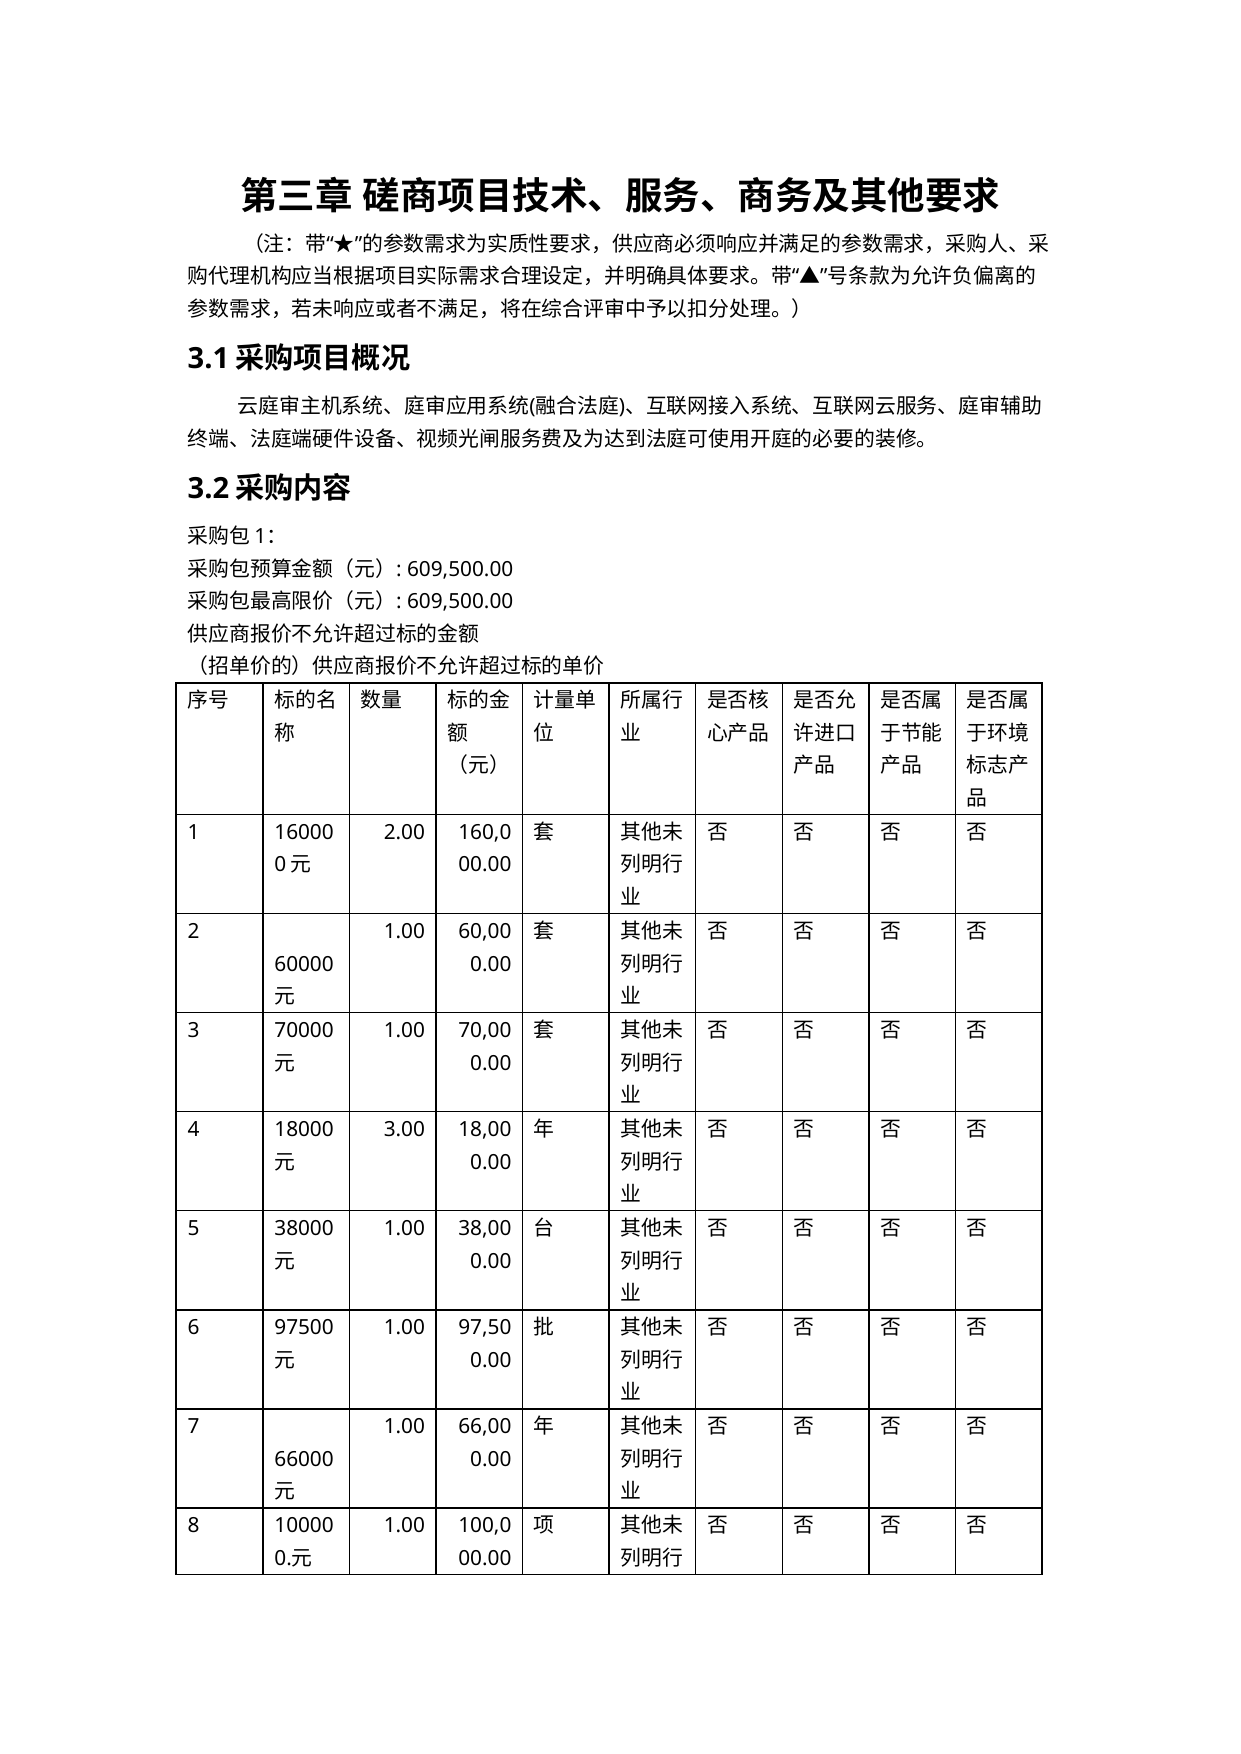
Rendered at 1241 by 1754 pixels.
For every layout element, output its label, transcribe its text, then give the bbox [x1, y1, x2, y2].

table_cell 160000元 [264, 815, 349, 913]
table_cell 其他未列明行业 [610, 1311, 695, 1408]
table_cell 否 [696, 815, 782, 913]
table_cell 否 [870, 1410, 955, 1507]
table_cell 38000元 [264, 1211, 349, 1309]
text 第三章 磋商项目技术、服务、商务及其他要求 [187, 162, 1053, 227]
table_cell 6 [177, 1311, 262, 1408]
table_cell 2.00 [350, 815, 435, 913]
table_cell 否 [956, 1509, 1041, 1573]
table_cell 其他未列明行业 [610, 914, 695, 1012]
text 云庭审主机系统、庭审应用系统(融合法庭)、互联网接入系统、互联网云服务、庭审辅助终端、法庭端硬件设备、视频光闸服务费及为达到法庭可使用开庭的必要的装修。 [187, 389, 1053, 454]
table_cell 否 [956, 815, 1041, 913]
table_cell 否 [696, 1211, 782, 1309]
table_cell 否 [783, 815, 868, 913]
table_cell 否 [870, 1112, 955, 1210]
table_cell 18000元 [264, 1112, 349, 1210]
table_cell 否 [870, 815, 955, 913]
table_header 所属行业 [610, 684, 695, 813]
table_cell 其他未列明行业 [610, 1410, 695, 1507]
table_cell 否 [956, 1211, 1041, 1309]
table_cell 否 [783, 914, 868, 1012]
table_cell 60,000.00 [437, 914, 522, 1012]
table_cell 否 [783, 1112, 868, 1210]
table_cell 套 [523, 815, 608, 913]
table_cell 18,000.00 [437, 1112, 522, 1210]
table_cell 项 [523, 1509, 608, 1573]
table_cell 否 [870, 1013, 955, 1111]
table_header 标的名称 [264, 684, 349, 813]
table_cell 1.00 [350, 1311, 435, 1408]
text 采购包预算金额（元）: 609,500.00 [187, 552, 1053, 584]
table_cell 38,000.00 [437, 1211, 522, 1309]
table_cell 台 [523, 1211, 608, 1309]
table_cell 3 [177, 1013, 262, 1111]
table_header 标的金额 （元） [437, 684, 522, 813]
table_cell 年 [523, 1410, 608, 1507]
table_cell 100,000.00 [437, 1509, 522, 1573]
text 3.1采购项目概况 [187, 324, 1053, 389]
table_cell 否 [696, 1509, 782, 1573]
table_cell 否 [783, 1311, 868, 1408]
table_cell 1.00 [350, 1509, 435, 1573]
table_cell 66,000.00 [437, 1410, 522, 1507]
table_cell 4 [177, 1112, 262, 1210]
table_cell 100000.元 [264, 1509, 349, 1573]
table_header 计量单位 [523, 684, 608, 813]
table_header 是否属于节能产品 [870, 684, 955, 813]
table_header 是否属于环境标志产品 [956, 684, 1041, 813]
table_cell 否 [696, 1410, 782, 1507]
table_cell 否 [783, 1211, 868, 1309]
table_cell 否 [783, 1410, 868, 1507]
table_cell 否 [870, 1211, 955, 1309]
table_cell 否 [956, 914, 1041, 1012]
table_cell 5 [177, 1211, 262, 1309]
table_cell 否 [783, 1013, 868, 1111]
text （注：带“★”的参数需求为实质性要求，供应商必须响应并满足的参数需求，采购人、采购代理机构应当根据项目实际需求合理设定，并明确具体要求。带“▲”号条款为允许负偏离的参数需求，若未响应或者不满足，将在综合评审中予以扣分处理。） [187, 227, 1053, 324]
table_cell 否 [956, 1013, 1041, 1111]
table_cell 否 [783, 1509, 868, 1573]
table_header 数量 [350, 684, 435, 813]
table_cell 70,000.00 [437, 1013, 522, 1111]
table_header 序号 [177, 684, 262, 813]
table_cell 否 [956, 1112, 1041, 1210]
table_cell 年 [523, 1112, 608, 1210]
table_cell 2 [177, 914, 262, 1012]
table_cell 否 [956, 1410, 1041, 1507]
table_cell 60000元 [264, 914, 349, 1012]
table_cell 70000元 [264, 1013, 349, 1111]
table_cell 1.00 [350, 1211, 435, 1309]
table_cell 其他未列明行业 [610, 1112, 695, 1210]
table_cell 7 [177, 1410, 262, 1507]
text 采购包1： [187, 519, 1053, 552]
table_header 是否允许进口产品 [783, 684, 868, 813]
table_cell 其他未列明行业 [610, 1509, 695, 1573]
table_cell 否 [696, 1013, 782, 1111]
table_cell 否 [696, 1311, 782, 1408]
table_cell 否 [696, 1112, 782, 1210]
table_cell 套 [523, 914, 608, 1012]
table_cell 套 [523, 1013, 608, 1111]
table_cell 97500元 [264, 1311, 349, 1408]
table_cell 否 [870, 1311, 955, 1408]
table_cell 其他未列明行业 [610, 1013, 695, 1111]
table_cell 66000元 [264, 1410, 349, 1507]
table_cell 否 [870, 914, 955, 1012]
table_cell 其他未列明行业 [610, 1211, 695, 1309]
table_cell 否 [956, 1311, 1041, 1408]
table_cell 其他未列明行业 [610, 815, 695, 913]
text 供应商报价不允许超过标的金额 [187, 617, 1053, 649]
text （招单价的）供应商报价不允许超过标的单价 [187, 649, 1053, 682]
table_cell 批 [523, 1311, 608, 1408]
table_cell 97,500.00 [437, 1311, 522, 1408]
table_cell 1 [177, 815, 262, 913]
table_cell 否 [696, 914, 782, 1012]
table_cell 1.00 [350, 914, 435, 1012]
table_cell 否 [870, 1509, 955, 1573]
table_cell 1.00 [350, 1013, 435, 1111]
table_cell 1.00 [350, 1410, 435, 1507]
table_cell 8 [177, 1509, 262, 1573]
table_header 是否核心产品 [696, 684, 782, 813]
text 3.2采购内容 [187, 454, 1053, 519]
table_cell 3.00 [350, 1112, 435, 1210]
text 采购包最高限价（元）: 609,500.00 [187, 584, 1053, 617]
table_cell 160,000.00 [437, 815, 522, 913]
